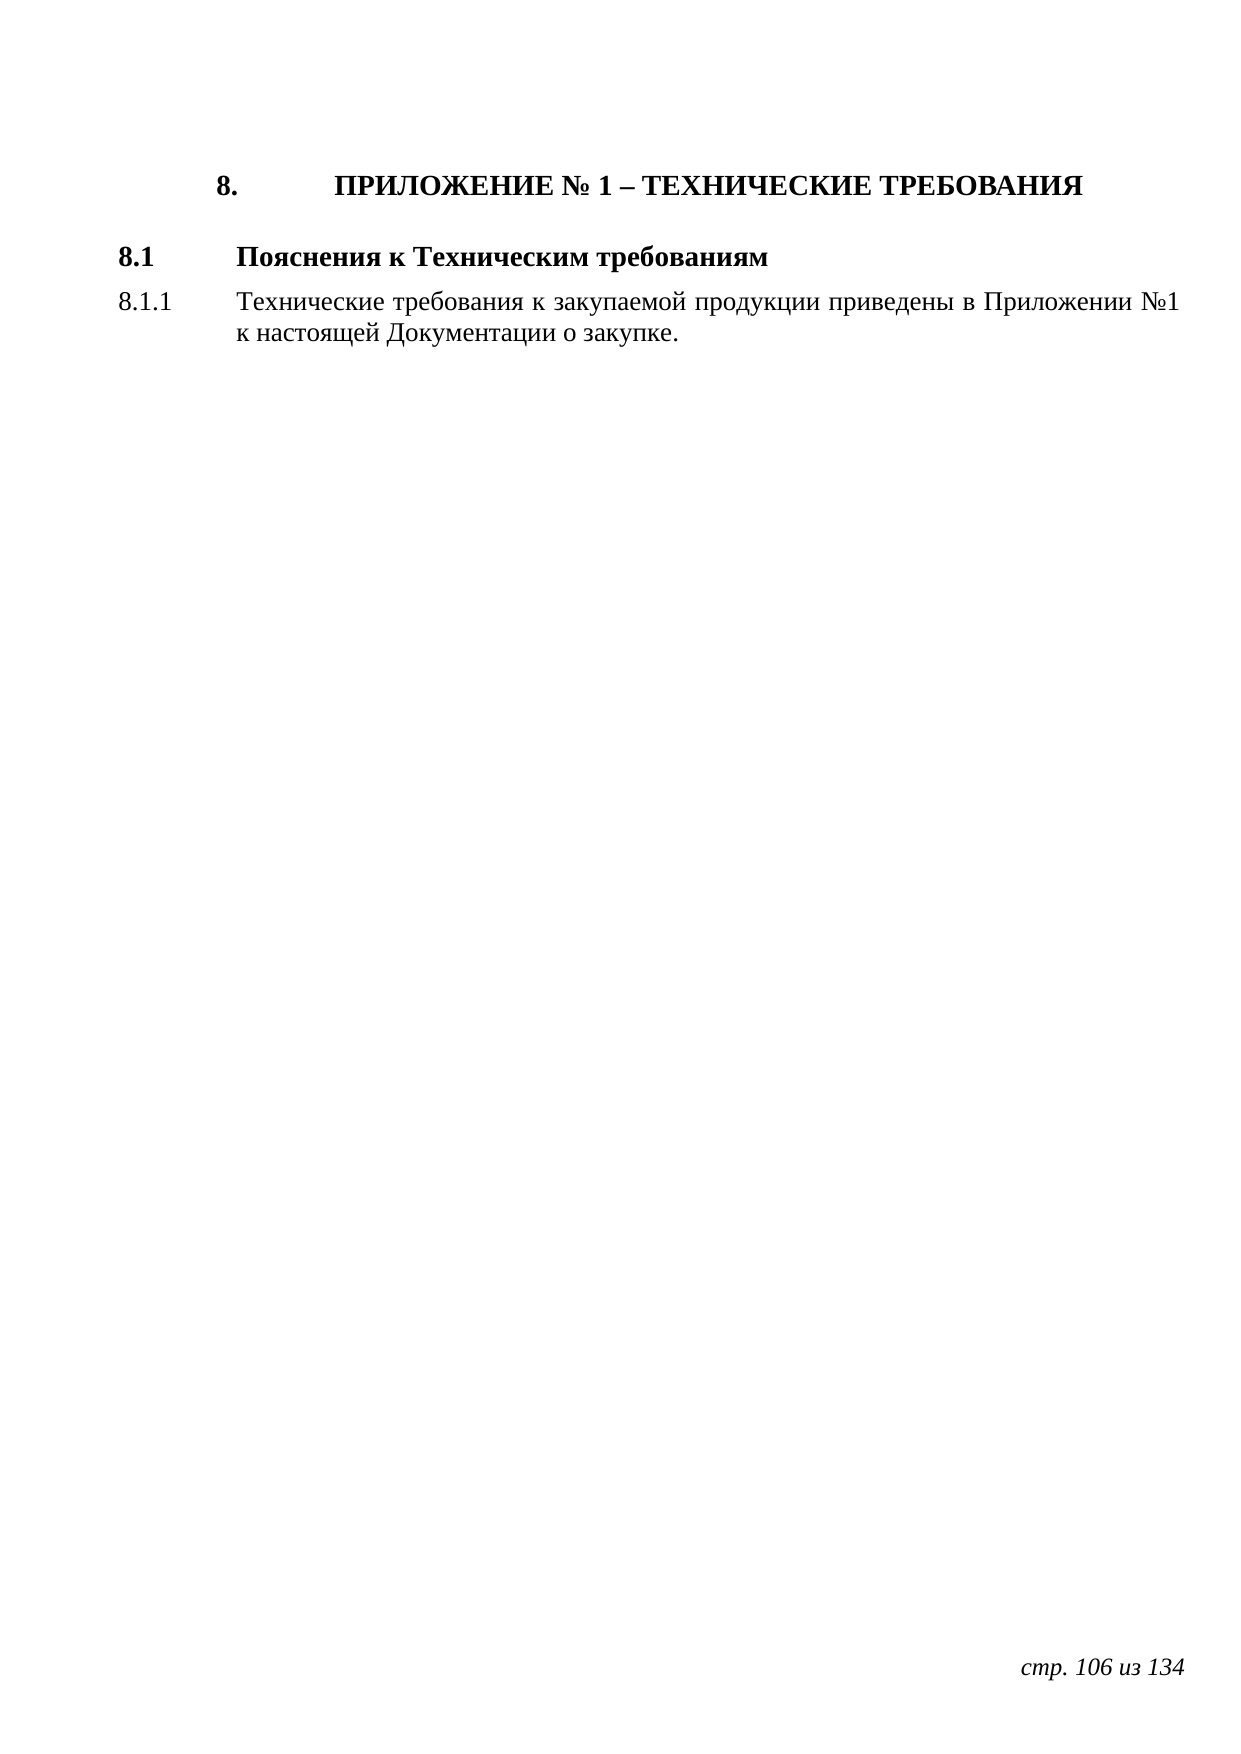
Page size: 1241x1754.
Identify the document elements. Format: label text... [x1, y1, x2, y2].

subtitle Пояснения к Техническим требованиям [118, 239, 1181, 273]
list Технические требования к закупаемой продукции приведены в Приложении №1 к настоящей Документации о закупке. [118, 285, 1181, 347]
subtitle ПРИЛОЖЕНИЕ № 1 – ТЕХНИЧЕСКИЕ ТРЕБОВАНИЯ [118, 168, 1181, 202]
